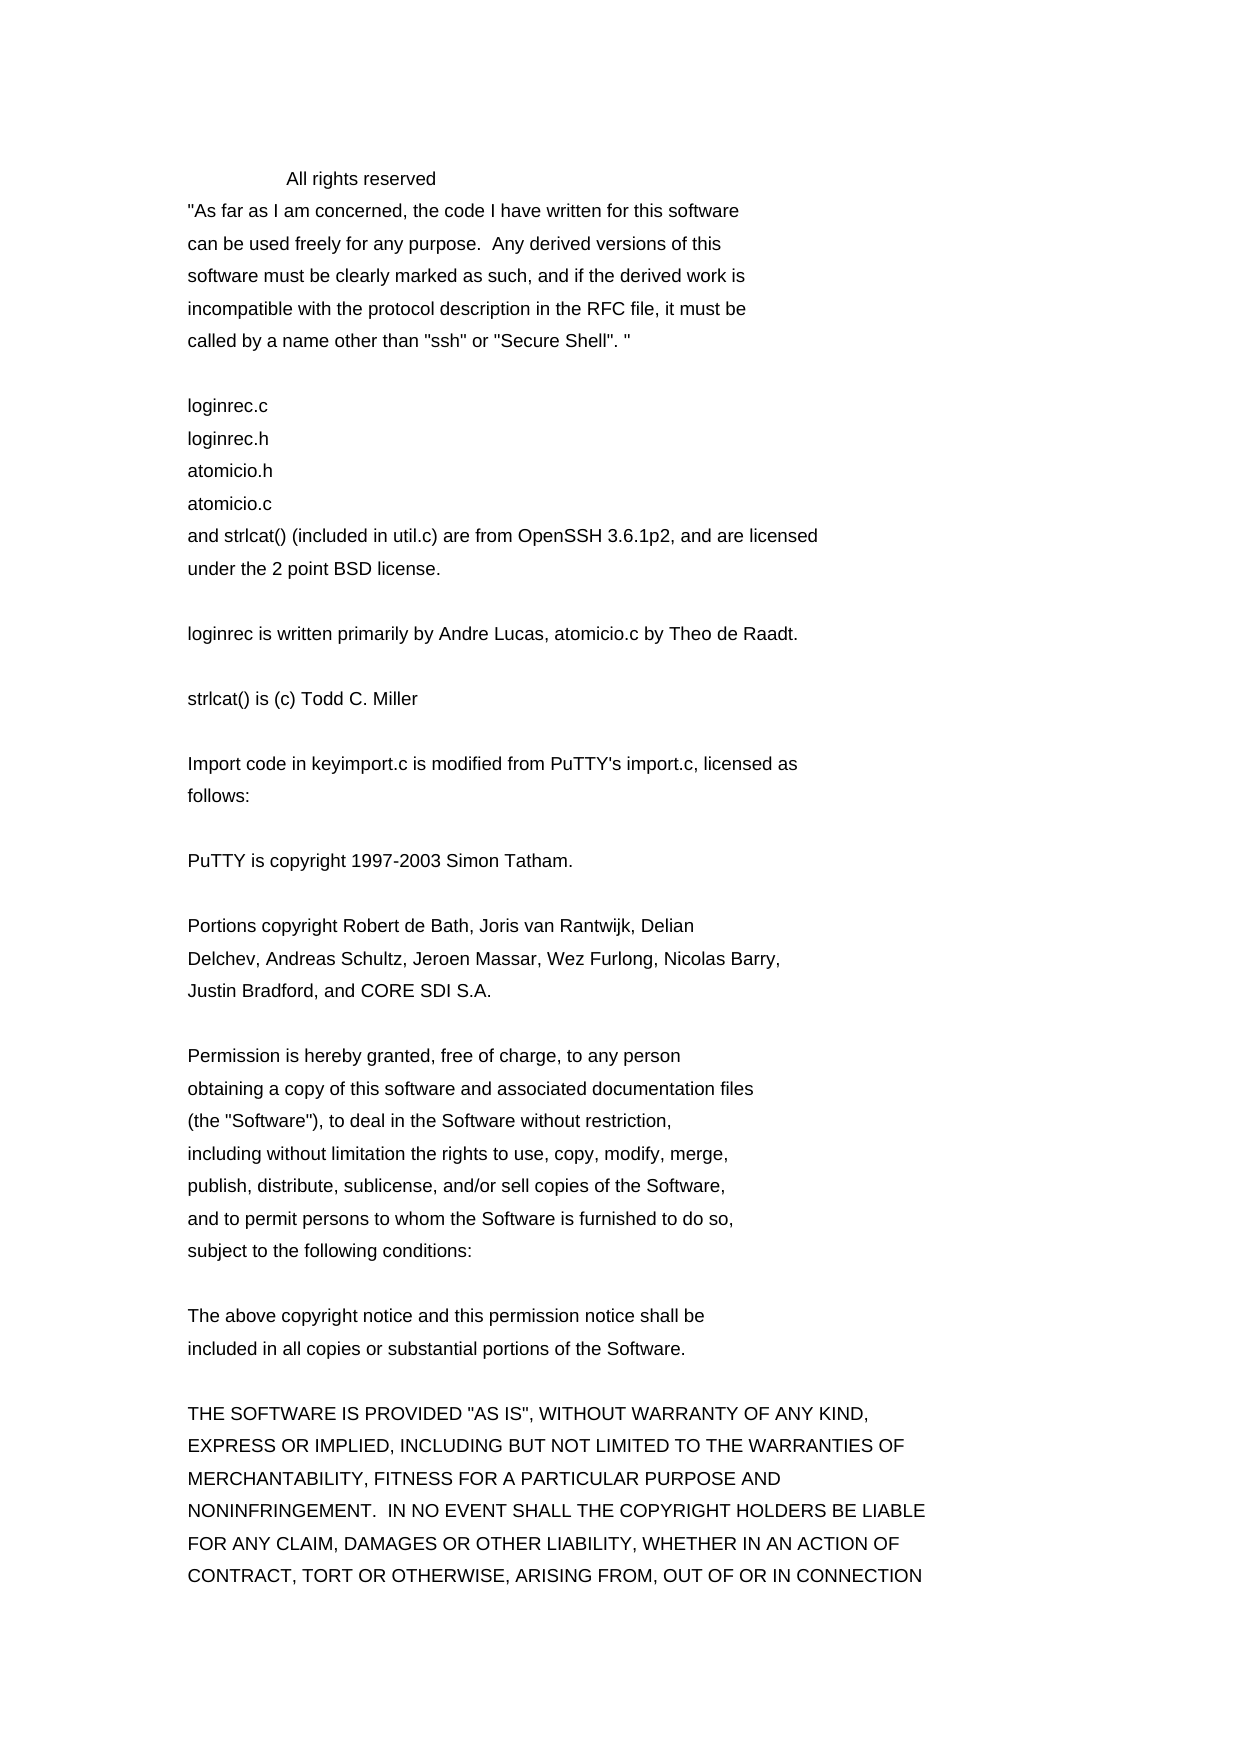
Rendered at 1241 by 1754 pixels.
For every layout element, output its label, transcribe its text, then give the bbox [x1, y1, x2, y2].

text and to permit persons to whom the Software is furnished to do so, [187, 1202, 1053, 1234]
text The above copyright notice and this permission notice shall be [187, 1299, 1053, 1332]
text can be used freely for any purpose. Any derived versions of this [187, 227, 1053, 259]
text CONTRACT, TORT OR OTHERWISE, ARISING FROM, OUT OF OR IN CONNECTION [187, 1559, 1053, 1592]
text subject to the following conditions: [187, 1234, 1053, 1267]
text (the "Software"), to deal in the Software without restriction, [187, 1104, 1053, 1137]
text strlcat() is (c) Todd C. Miller [187, 682, 1053, 714]
text atomicio.c [187, 487, 1053, 519]
text Portions copyright Robert de Bath, Joris van Rantwijk, Delian [187, 909, 1053, 942]
text included in all copies or substantial portions of the Software. [187, 1332, 1053, 1364]
text PuTTY is copyright 1997-2003 Simon Tatham. [187, 844, 1053, 877]
text loginrec.h [187, 422, 1053, 454]
text EXPRESS OR IMPLIED, INCLUDING BUT NOT LIMITED TO THE WARRANTIES OF [187, 1429, 1053, 1462]
text loginrec.c [187, 389, 1053, 422]
text NONINFRINGEMENT. IN NO EVENT SHALL THE COPYRIGHT HOLDERS BE LIABLE [187, 1494, 1053, 1527]
text All rights reserved [187, 162, 1053, 194]
text follows: [187, 779, 1053, 812]
text atomicio.h [187, 454, 1053, 487]
text Import code in keyimport.c is modified from PuTTY's import.c, licensed as [187, 747, 1053, 779]
text loginrec is written primarily by Andre Lucas, atomicio.c by Theo de Raadt. [187, 617, 1053, 649]
text obtaining a copy of this software and associated documentation files [187, 1072, 1053, 1104]
text called by a name other than "ssh" or "Secure Shell". " [187, 324, 1053, 357]
text "As far as I am concerned, the code I have written for this software [187, 194, 1053, 227]
text Justin Bradford, and CORE SDI S.A. [187, 974, 1053, 1007]
text Permission is hereby granted, free of charge, to any person [187, 1039, 1053, 1072]
text including without limitation the rights to use, copy, modify, merge, [187, 1137, 1053, 1169]
text FOR ANY CLAIM, DAMAGES OR OTHER LIABILITY, WHETHER IN AN ACTION OF [187, 1527, 1053, 1559]
text publish, distribute, sublicense, and/or sell copies of the Software, [187, 1169, 1053, 1202]
text MERCHANTABILITY, FITNESS FOR A PARTICULAR PURPOSE AND [187, 1462, 1053, 1494]
text incompatible with the protocol description in the RFC file, it must be [187, 292, 1053, 324]
text Delchev, Andreas Schultz, Jeroen Massar, Wez Furlong, Nicolas Barry, [187, 942, 1053, 974]
text software must be clearly marked as such, and if the derived work is [187, 259, 1053, 292]
text under the 2 point BSD license. [187, 552, 1053, 584]
text THE SOFTWARE IS PROVIDED "AS IS", WITHOUT WARRANTY OF ANY KIND, [187, 1397, 1053, 1429]
text and strlcat() (included in util.c) are from OpenSSH 3.6.1p2, and are licensed [187, 519, 1053, 552]
